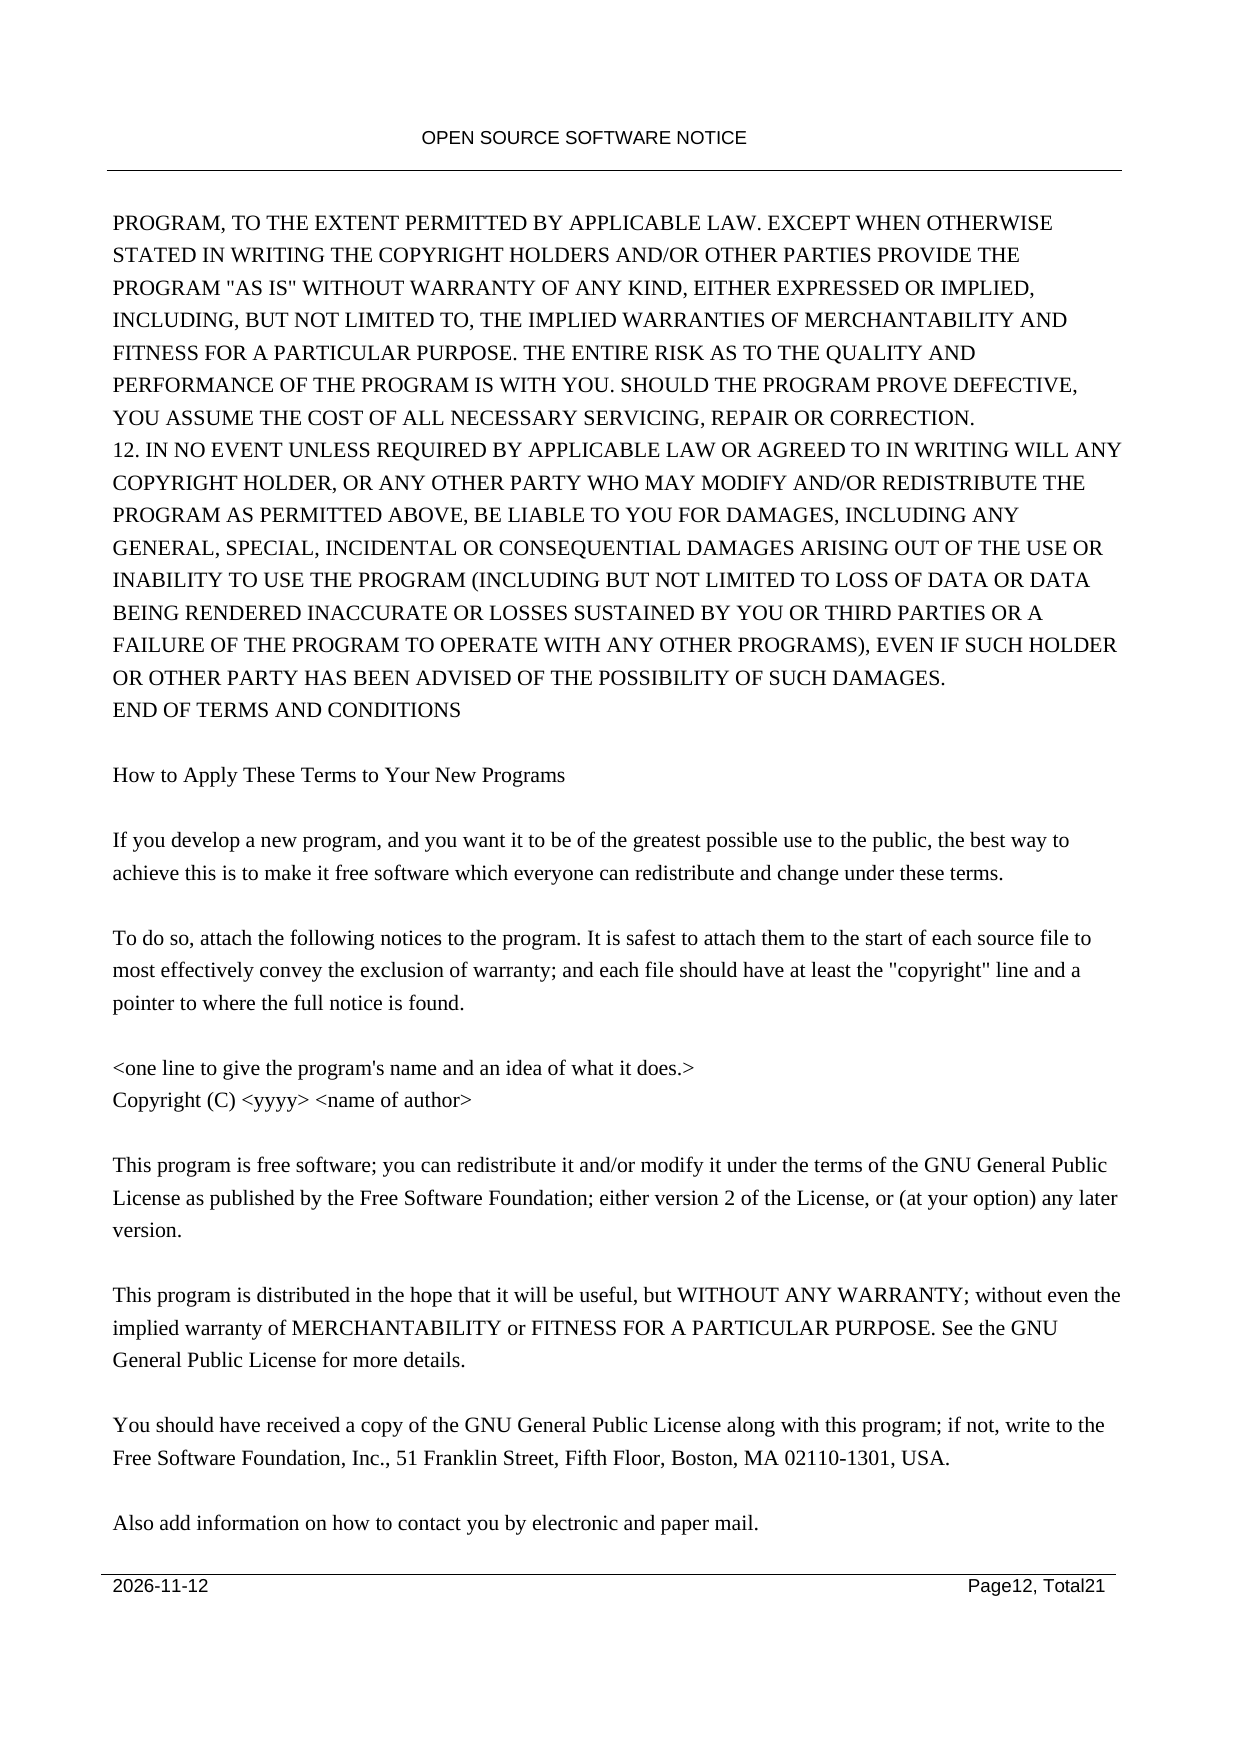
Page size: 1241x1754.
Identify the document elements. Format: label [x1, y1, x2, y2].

text [112, 206, 1128, 1539]
